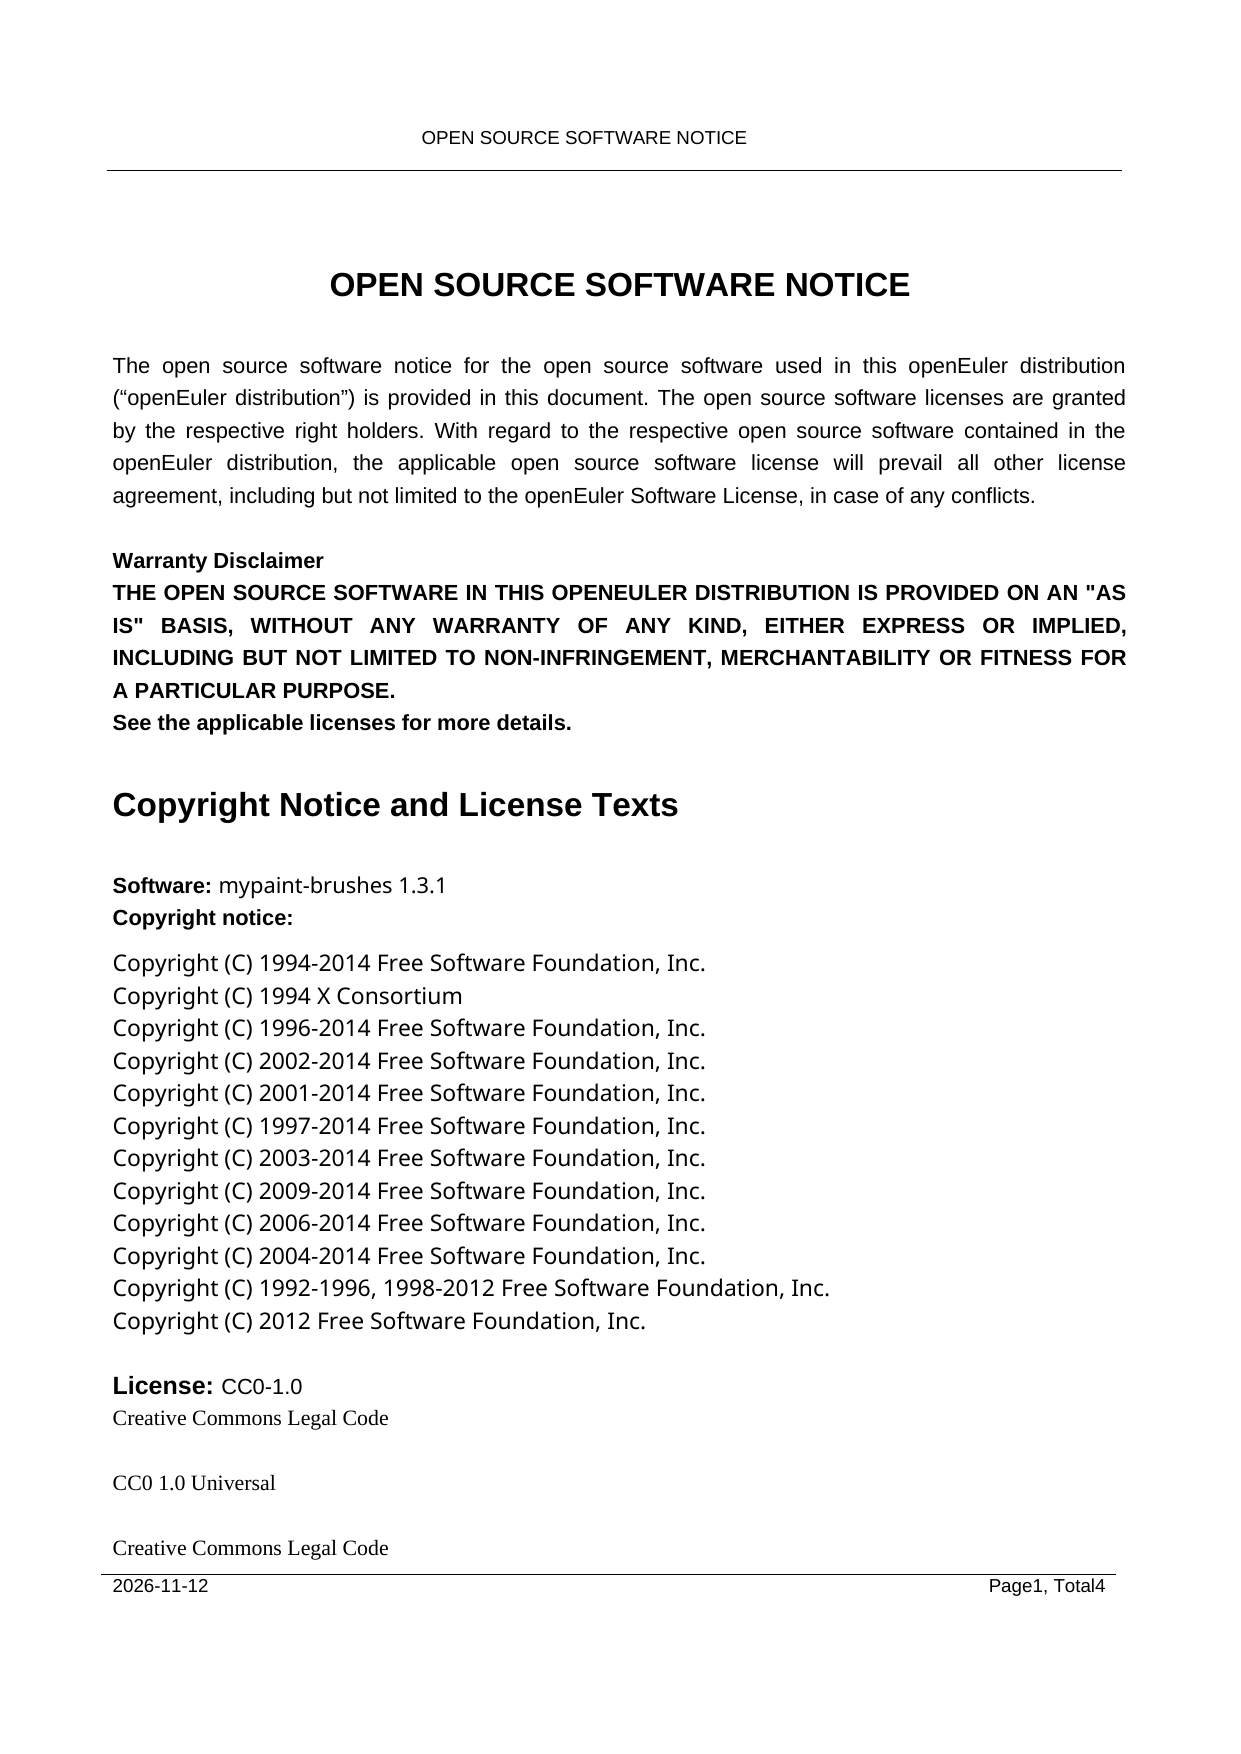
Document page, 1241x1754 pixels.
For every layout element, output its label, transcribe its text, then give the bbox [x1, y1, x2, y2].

text Copyright (C) 2012 Free Software Foundation, Inc. [112, 1304, 1128, 1337]
text License: CC0-1.0 [112, 1369, 1128, 1402]
text OPEN SOURCE SOFTWARE NOTICE [112, 251, 1128, 316]
text Copyright (C) 2009-2014 Free Software Foundation, Inc. [112, 1174, 1128, 1207]
text Copyright (C) 1992-1996, 1998-2012 Free Software Foundation, Inc. [112, 1272, 1128, 1304]
text Copyright (C) 2006-2014 Free Software Foundation, Inc. [112, 1207, 1128, 1239]
title Software: mypaint-brushes 1.3.1 [112, 869, 1128, 901]
text Copyright (C) 2004-2014 Free Software Foundation, Inc. [112, 1239, 1128, 1272]
text Copyright notice: [112, 901, 1128, 934]
text Copyright (C) 2003-2014 Free Software Foundation, Inc. [112, 1142, 1128, 1174]
text Copyright (C) 2001-2014 Free Software Foundation, Inc. [112, 1077, 1128, 1109]
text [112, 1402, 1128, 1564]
text Copyright (C) 1994 X Consortium [112, 979, 1128, 1012]
text Copyright (C) 1997-2014 Free Software Foundation, Inc. [112, 1109, 1128, 1142]
text THE OPEN SOURCE SOFTWARE IN THIS OPENEULER DISTRIBUTION IS PROVIDED ON AN "AS IS" BASIS, WITHOUT ANY WARRANTY OF ANY KIND, EITHER EXPRESS OR IMPLIED, INCLUDING BUT NOT LIMITED TO NON-INFRINGEMENT, MERCHANTABILITY OR FITNESS FOR A PARTICULAR PURPOSE. See the applicable licenses for more details. [112, 576, 1128, 739]
text Warranty Disclaimer [112, 544, 1128, 576]
text Copyright (C) 2002-2014 Free Software Foundation, Inc. [112, 1044, 1128, 1077]
text Copyright (C) 1996-2014 Free Software Foundation, Inc. [112, 1012, 1128, 1044]
text The open source software notice for the open source software used in this openEuler distribution (“openEuler distribution”) is provided in this document. The open source software licenses are granted by the respective right holders. With regard to the respective open source software contained in the openEuler distribution, the applicable open source software license will prevail all other license agreement, including but not limited to the openEuler Software License, in case of any conflicts. [112, 349, 1128, 511]
text Copyright (C) 1994-2014 Free Software Foundation, Inc. [112, 947, 1128, 979]
text Copyright Notice and License Texts [112, 771, 1128, 836]
